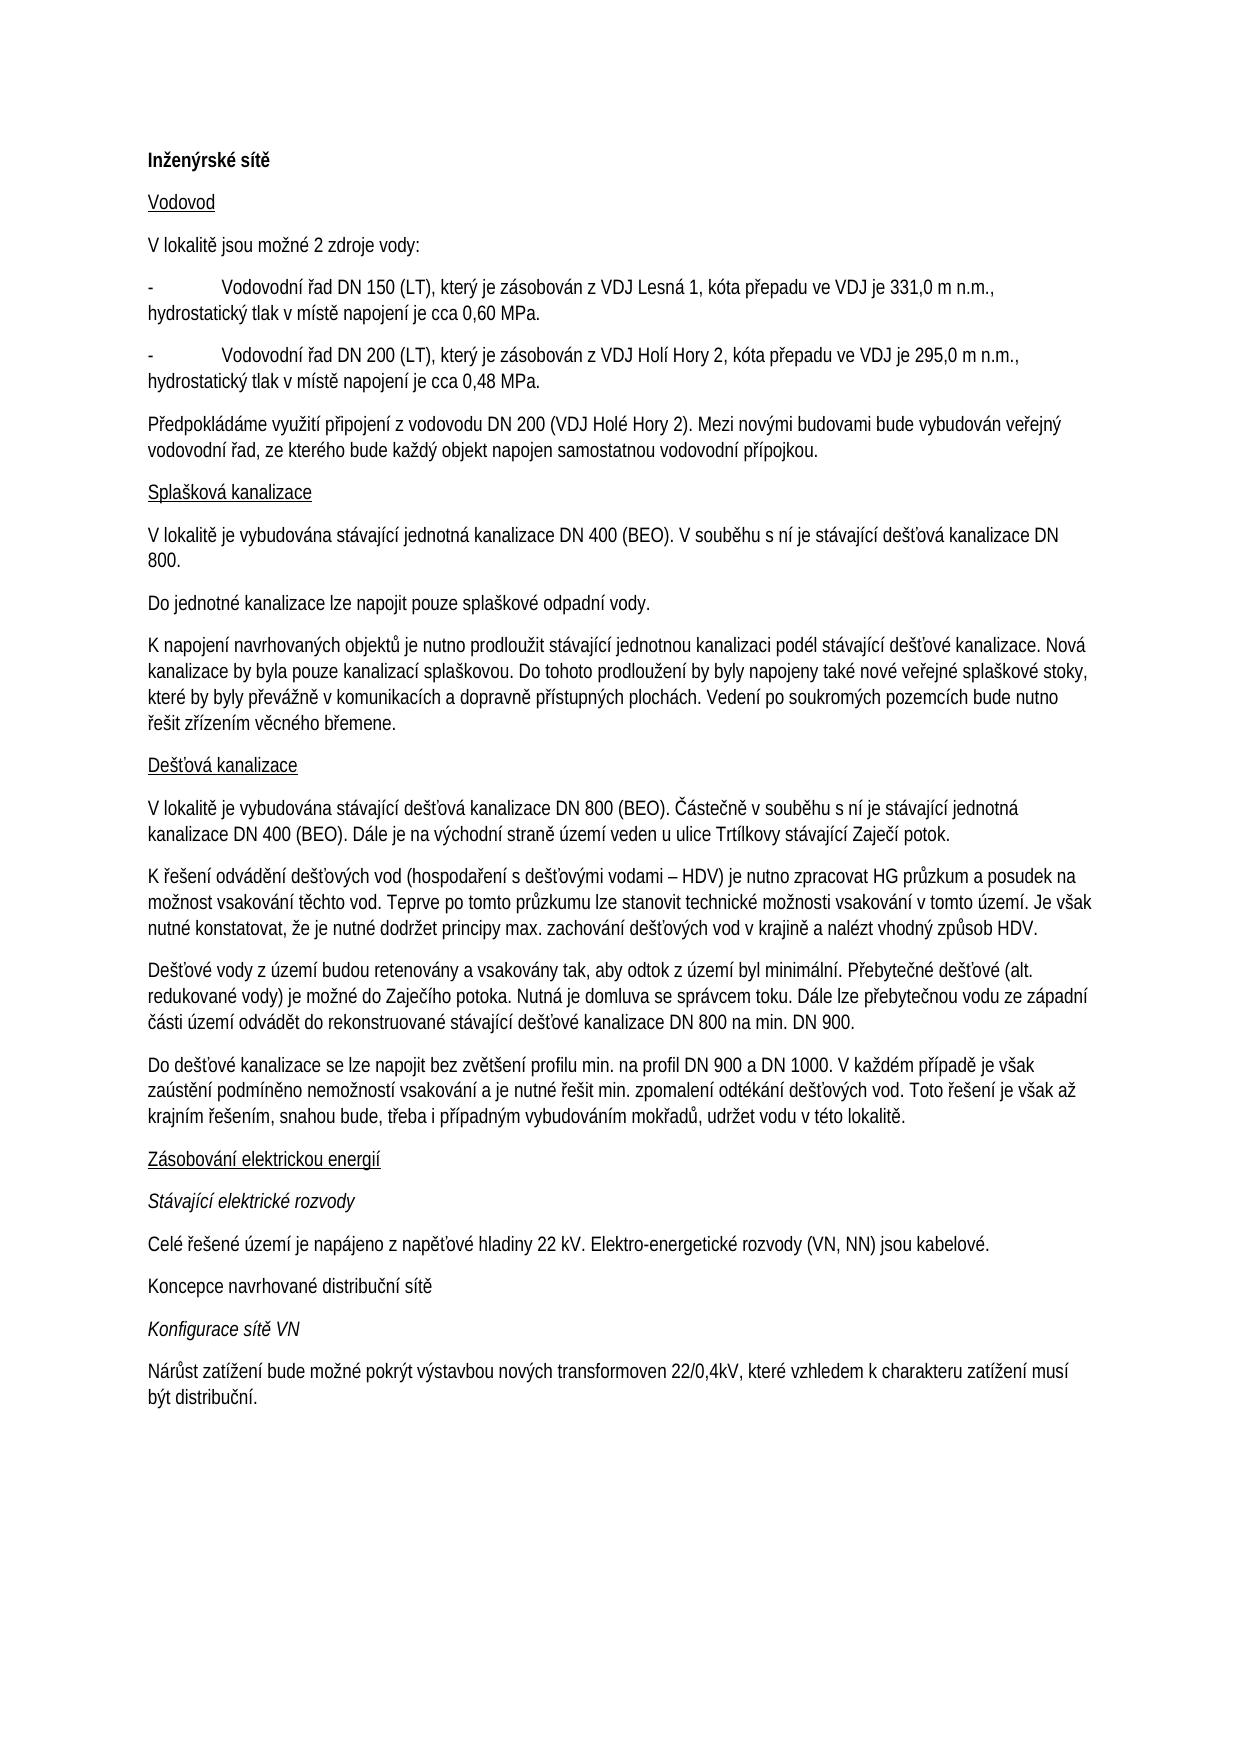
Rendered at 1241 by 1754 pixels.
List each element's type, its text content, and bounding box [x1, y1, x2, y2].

text Celé řešené území je napájeno z napěťové hladiny 22 kV. Elektro-energetické rozvody (VN, NN) jsou kabelové. [148, 1232, 1093, 1256]
text Do dešťové kanalizace se lze napojit bez zvětšení profilu min. na profil DN 900 a DN 1000. V každém případě je však zaústění podmíněno nemožností vsakování a je nutné řešit min. zpomalení odtékání dešťových vod. Toto řešení je však až krajním řešením, snahou bude, třeba i případným vybudováním mokřadů, udržet vodu v této lokalitě. [148, 1053, 1093, 1128]
text Nárůst zatížení bude možné pokrýt výstavbou nových transformoven 22/0,4kV, které vzhledem k charakteru zatížení musí být distribuční. [148, 1359, 1093, 1409]
text Dešťová kanalizace [148, 753, 1093, 777]
text Předpokládáme využití připojení z vodovodu DN 200 (VDJ Holé Hory 2). Mezi novými budovami bude vybudován veřejný vodovodní řad, ze kterého bude každý objekt napojen samostatnou vodovodní přípojkou. [148, 412, 1093, 462]
text Inženýrské sítě [148, 148, 1093, 172]
text V lokalitě je vybudována stávající dešťová kanalizace DN 800 (BEO). Částečně v souběhu s ní je stávající jednotná kanalizace DN 400 (BEO). Dále je na východní straně území veden u ulice Trtílkovy stávající Zaječí potok. [148, 796, 1093, 846]
text Do jednotné kanalizace lze napojit pouze splaškové odpadní vody. [148, 591, 1093, 615]
text - Vodovodní řad DN 150 (LT), který je zásobován z VDJ Lesná 1, kóta přepadu ve VDJ je 331,0 m n.m., hydrostatický tlak v místě napojení je cca 0,60 MPa. [148, 275, 1093, 325]
text - Vodovodní řad DN 200 (LT), který je zásobován z VDJ Holí Hory 2, kóta přepadu ve VDJ je 295,0 m n.m., hydrostatický tlak v místě napojení je cca 0,48 MPa. [148, 343, 1093, 393]
text Splašková kanalizace [148, 480, 1093, 504]
text Dešťové vody z území budou retenovány a vsakovány tak, aby odtok z území byl minimální. Přebytečné dešťové (alt. redukované vody) je možné do Zaječího potoka. Nutná je domluva se správcem toku. Dále lze přebytečnou vodu ze západní části území odvádět do rekonstruované stávající dešťové kanalizace DN 800 na min. DN 900. [148, 958, 1093, 1034]
text K napojení navrhovaných objektů je nutno prodloužit stávající jednotnou kanalizaci podél stávající dešťové kanalizace. Nová kanalizace by byla pouze kanalizací splaškovou. Do tohoto prodloužení by byly napojeny také nové veřejné splaškové stoky, které by byly převážně v komunikacích a dopravně přístupných plochách. Vedení po soukromých pozemcích bude nutno řešit zřízením věcného břemene. [148, 633, 1093, 735]
text V lokalitě je vybudována stávající jednotná kanalizace DN 400 (BEO). V souběhu s ní je stávající dešťová kanalizace DN 800. [148, 523, 1093, 572]
text V lokalitě jsou možné 2 zdroje vody: [148, 233, 1093, 257]
text Stávající elektrické rozvody [148, 1189, 1093, 1213]
text Zásobování elektrickou energií [148, 1147, 1093, 1171]
text Konfigurace sítě VN [148, 1317, 1093, 1341]
text K řešení odvádění dešťových vod (hospodaření s dešťovými vodami – HDV) je nutno zpracovat HG průzkum a posudek na možnost vsakování těchto vod. Teprve po tomto průzkumu lze stanovit technické možnosti vsakování v tomto území. Je však nutné konstatovat, že je nutné dodržet principy max. zachování dešťových vod v krajině a nalézt vhodný způsob HDV. [148, 864, 1093, 940]
text Vodovod [148, 190, 1093, 214]
text Koncepce navrhované distribuční sítě [148, 1274, 1093, 1298]
